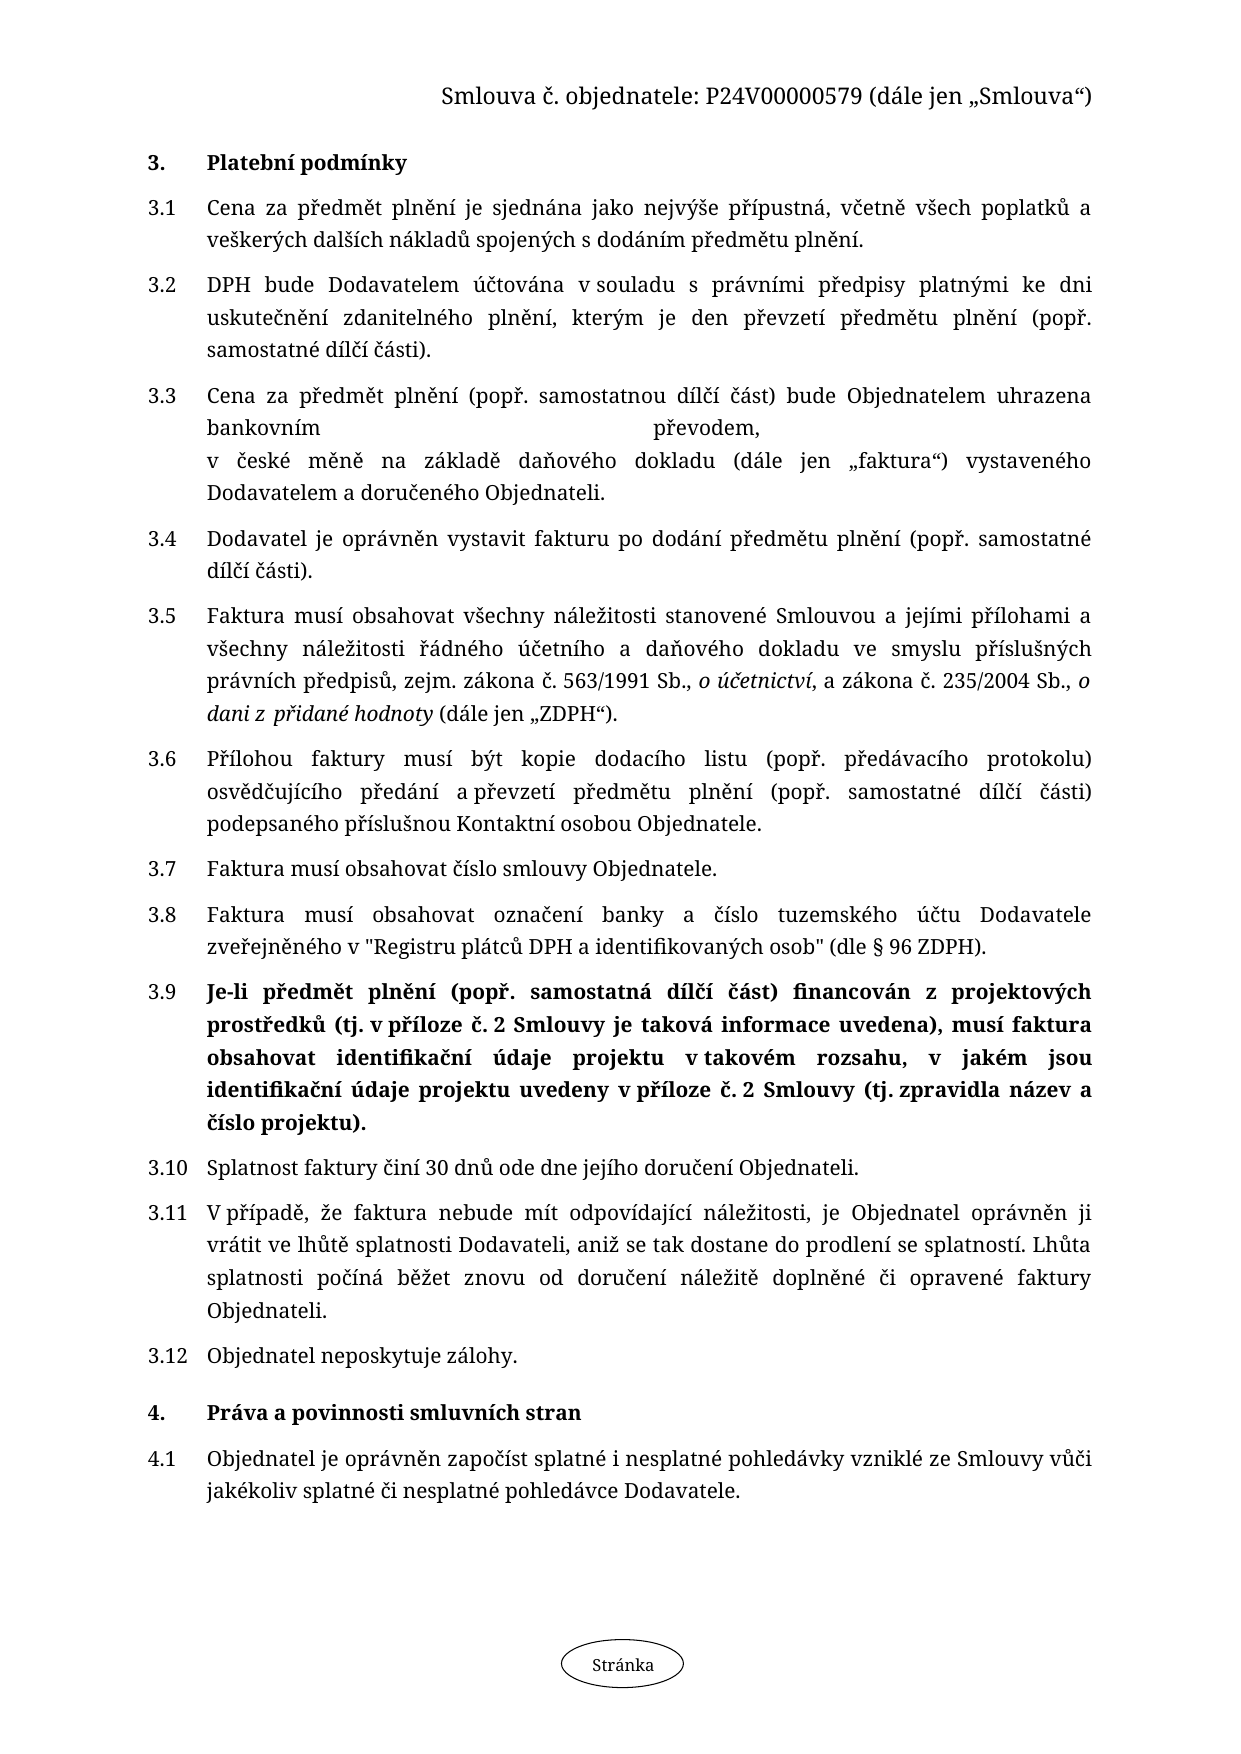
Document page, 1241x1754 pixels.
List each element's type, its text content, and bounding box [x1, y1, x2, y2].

list Faktura musí obsahovat označení banky a číslo tuzemského účtu Dodavatele zveřejněného v "Registru plátců DPH a identifikovaných osob" (dle § 96 ZDPH). [148, 900, 1093, 961]
list DPH bude Dodavatelem účtována v souladu s právními předpisy platnými ke dni uskutečnění zdanitelného plnění, kterým je den převzetí předmětu plnění (popř. samostatné dílčí části). [148, 270, 1093, 364]
list Objednatel je oprávněn započíst splatné i nesplatné pohledávky vzniklé ze Smlouvy vůči jakékoliv splatné či nesplatné pohledávce Dodavatele. [148, 1444, 1093, 1505]
list Dodavatel je oprávněn vystavit fakturu po dodání předmětu plnění (popř. samostatné dílčí části). [148, 524, 1093, 585]
list Platební podmínky [148, 148, 1093, 176]
list V případě, že faktura nebude mít odpovídající náležitosti, je Objednatel oprávněn ji vrátit ve lhůtě splatnosti Dodavateli, aniž se tak dostane do prodlení se splatností. Lhůta splatnosti počíná běžet znovu od doručení náležitě doplněné či opravené faktury Objednateli. [148, 1198, 1093, 1324]
list Objednatel neposkytuje zálohy. [148, 1341, 1093, 1369]
list Je-li předmět plnění (popř. samostatná dílčí část) financován z projektových prostředků (tj. v příloze č. 2 Smlouvy je taková informace uvedena), musí faktura obsahovat identifikační údaje projektu v takovém rozsahu, v jakém jsou identifikační údaje projektu uvedeny v příloze č. 2 Smlouvy (tj. zpravidla název a číslo projektu). [148, 977, 1093, 1136]
list Přílohou faktury musí být kopie dodacího listu (popř. předávacího protokolu) osvědčujícího předání a převzetí předmětu plnění (popř. samostatné dílčí části) podepsaného příslušnou Kontaktní osobou Objednatele. [148, 744, 1093, 838]
list Faktura musí obsahovat všechny náležitosti stanovené Smlouvou a jejími přílohami a všechny náležitosti řádného účetního a daňového dokladu ve smyslu příslušných právních předpisů, zejm. zákona č. 563/1991 Sb., o účetnictví, a zákona č. 235/2004 Sb., o dani z přidané hodnoty (dále jen „ZDPH“). [148, 601, 1093, 728]
list Cena za předmět plnění je sjednána jako nejvýše přípustná, včetně všech poplatků a veškerých dalších nákladů spojených s dodáním předmětu plnění. [148, 193, 1093, 254]
list Práva a povinnosti smluvních stran [148, 1398, 1093, 1427]
list Cena za předmět plnění (popř. samostatnou dílčí část) bude Objednatelem uhrazena bankovním převodem, v české měně na základě daňového dokladu (dále jen „faktura“) vystaveného Dodavatelem a doručeného Objednateli. [148, 381, 1093, 507]
list Splatnost faktury činí 30 dnů ode dne jejího doručení Objednateli. [148, 1153, 1093, 1181]
list Faktura musí obsahovat číslo smlouvy Objednatele. [148, 854, 1093, 883]
